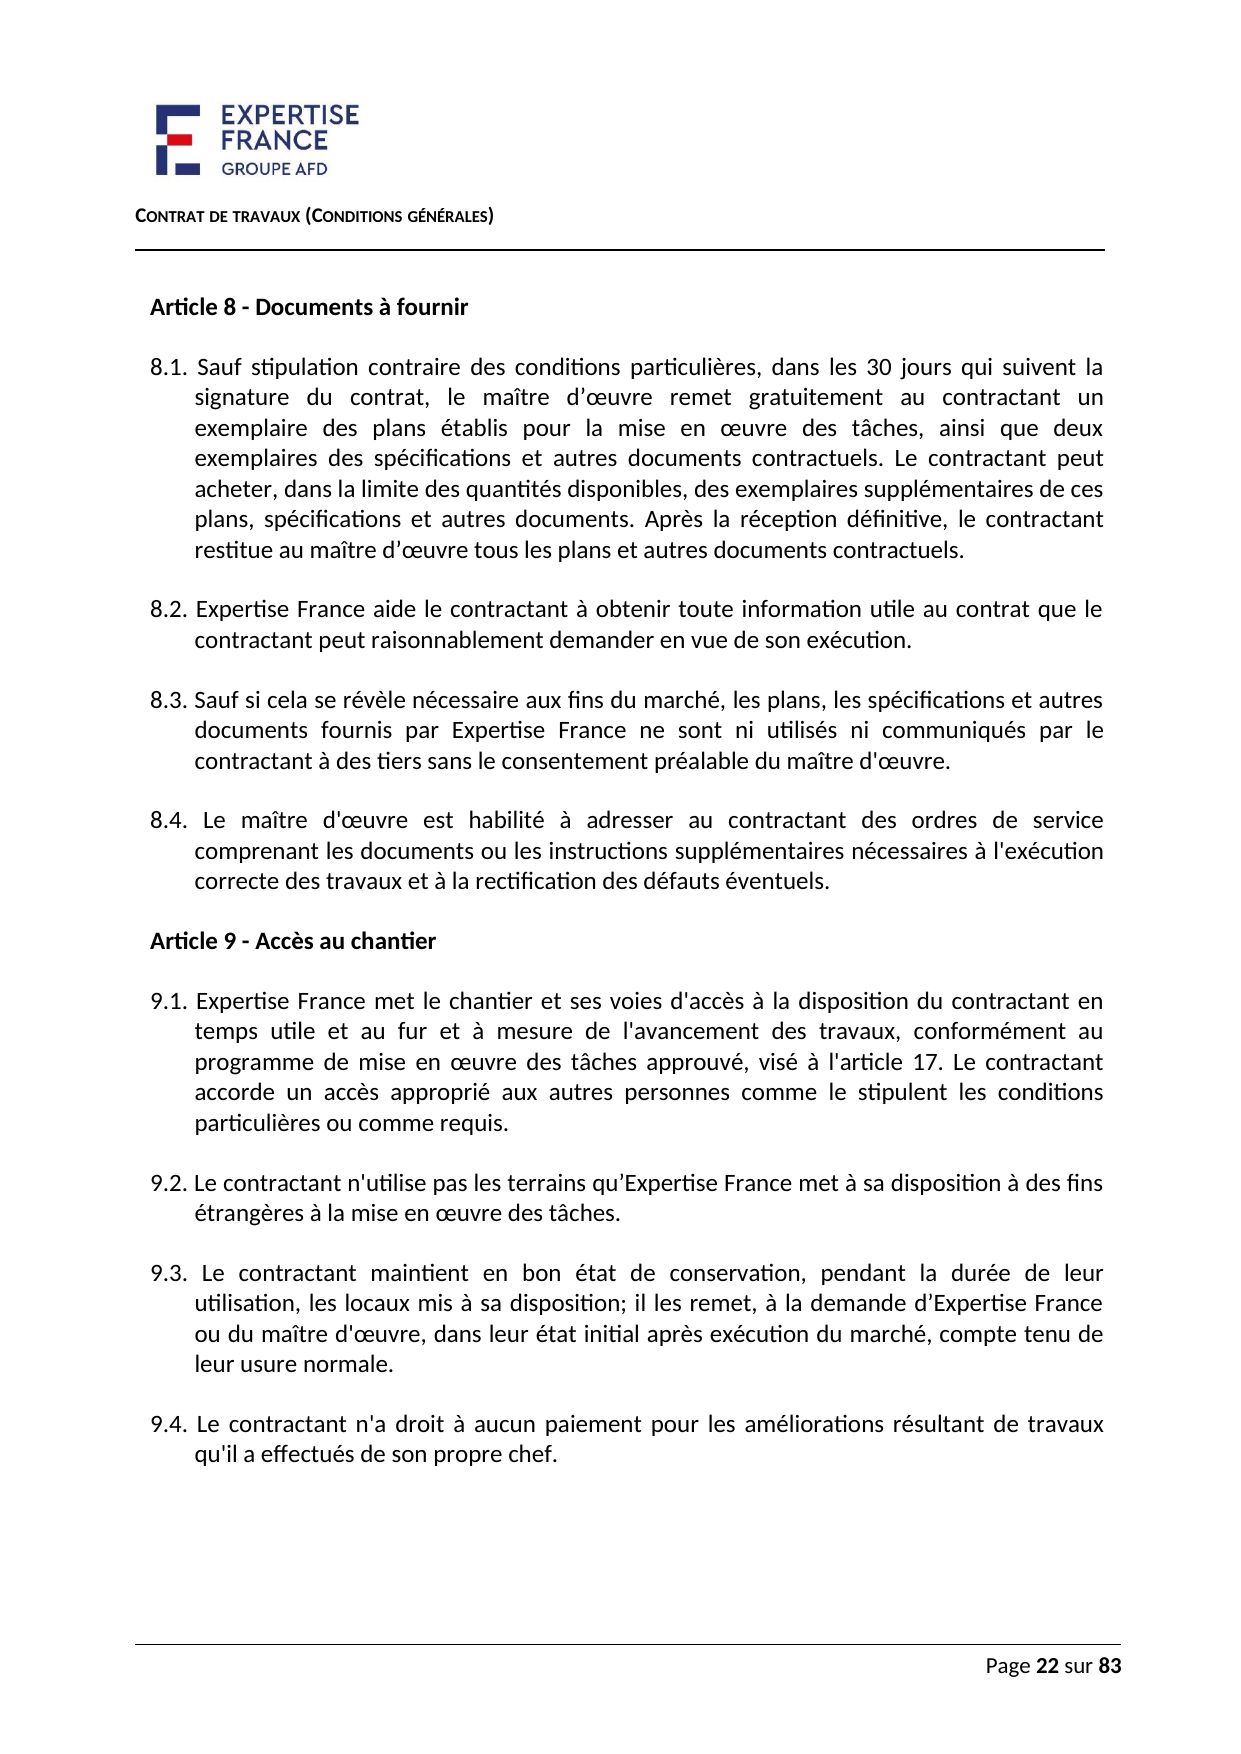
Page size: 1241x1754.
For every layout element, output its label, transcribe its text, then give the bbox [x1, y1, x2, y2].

text 9.4. Le contractant n'a droit à aucun paiement pour les améliorations résultant de travaux qu'il a effectués de son propre chef. [150, 1408, 1105, 1469]
picture [135, 75, 383, 203]
text 8.2. Expertise France aide le contractant à obtenir toute information utile au contrat que le contractant peut raisonnablement demander en vue de son exécution. [150, 593, 1105, 654]
text 9.3. Le contractant maintient en bon état de conservation, pendant la durée de leur utilisation, les locaux mis à sa disposition; il les remet, à la demande d’Expertise France ou du maître d'œuvre, dans leur état initial après exécution du marché, compte tenu de leur usure normale. [150, 1257, 1105, 1379]
text 9.2. Le contractant n'utilise pas les terrains qu’Expertise France met à sa disposition à des fins étrangères à la mise en œuvre des tâches. [150, 1167, 1105, 1228]
text 8.3. Sauf si cela se révèle nécessaire aux fins du marché, les plans, les spécifications et autres documents fournis par Expertise France ne sont ni utilisés ni communiqués par le contractant à des tiers sans le consentement préalable du maître d'œuvre. [150, 684, 1105, 775]
subtitle Article 8 - Documents à fournir [150, 291, 1105, 322]
subtitle Article 9 - Accès au chantier [150, 925, 1105, 956]
text 9.1. Expertise France met le chantier et ses voies d'accès à la disposition du contractant en temps utile et au fur et à mesure de l'avancement des travaux, conformément au programme de mise en œuvre des tâches approuvé, visé à l'article 17. Le contractant accorde un accès approprié aux autres personnes comme le stipulent les conditions particulières ou comme requis. [150, 985, 1105, 1137]
text 8.4. Le maître d'œuvre est habilité à adresser au contractant des ordres de service comprenant les documents ou les instructions supplémentaires nécessaires à l'exécution correcte des travaux et à la rectification des défauts éventuels. [150, 804, 1105, 896]
text 8.1. Sauf stipulation contraire des conditions particulières, dans les 30 jours qui suivent la signature du contrat, le maître d’œuvre remet gratuitement au contractant un exemplaire des plans établis pour la mise en œuvre des tâches, ainsi que deux exemplaires des spécifications et autres documents contractuels. Le contractant peut acheter, dans la limite des quantités disponibles, des exemplaires supplémentaires de ces plans, spécifications et autres documents. Après la réception définitive, le contractant restitue au maître d’œuvre tous les plans et autres documents contractuels. [150, 351, 1105, 564]
